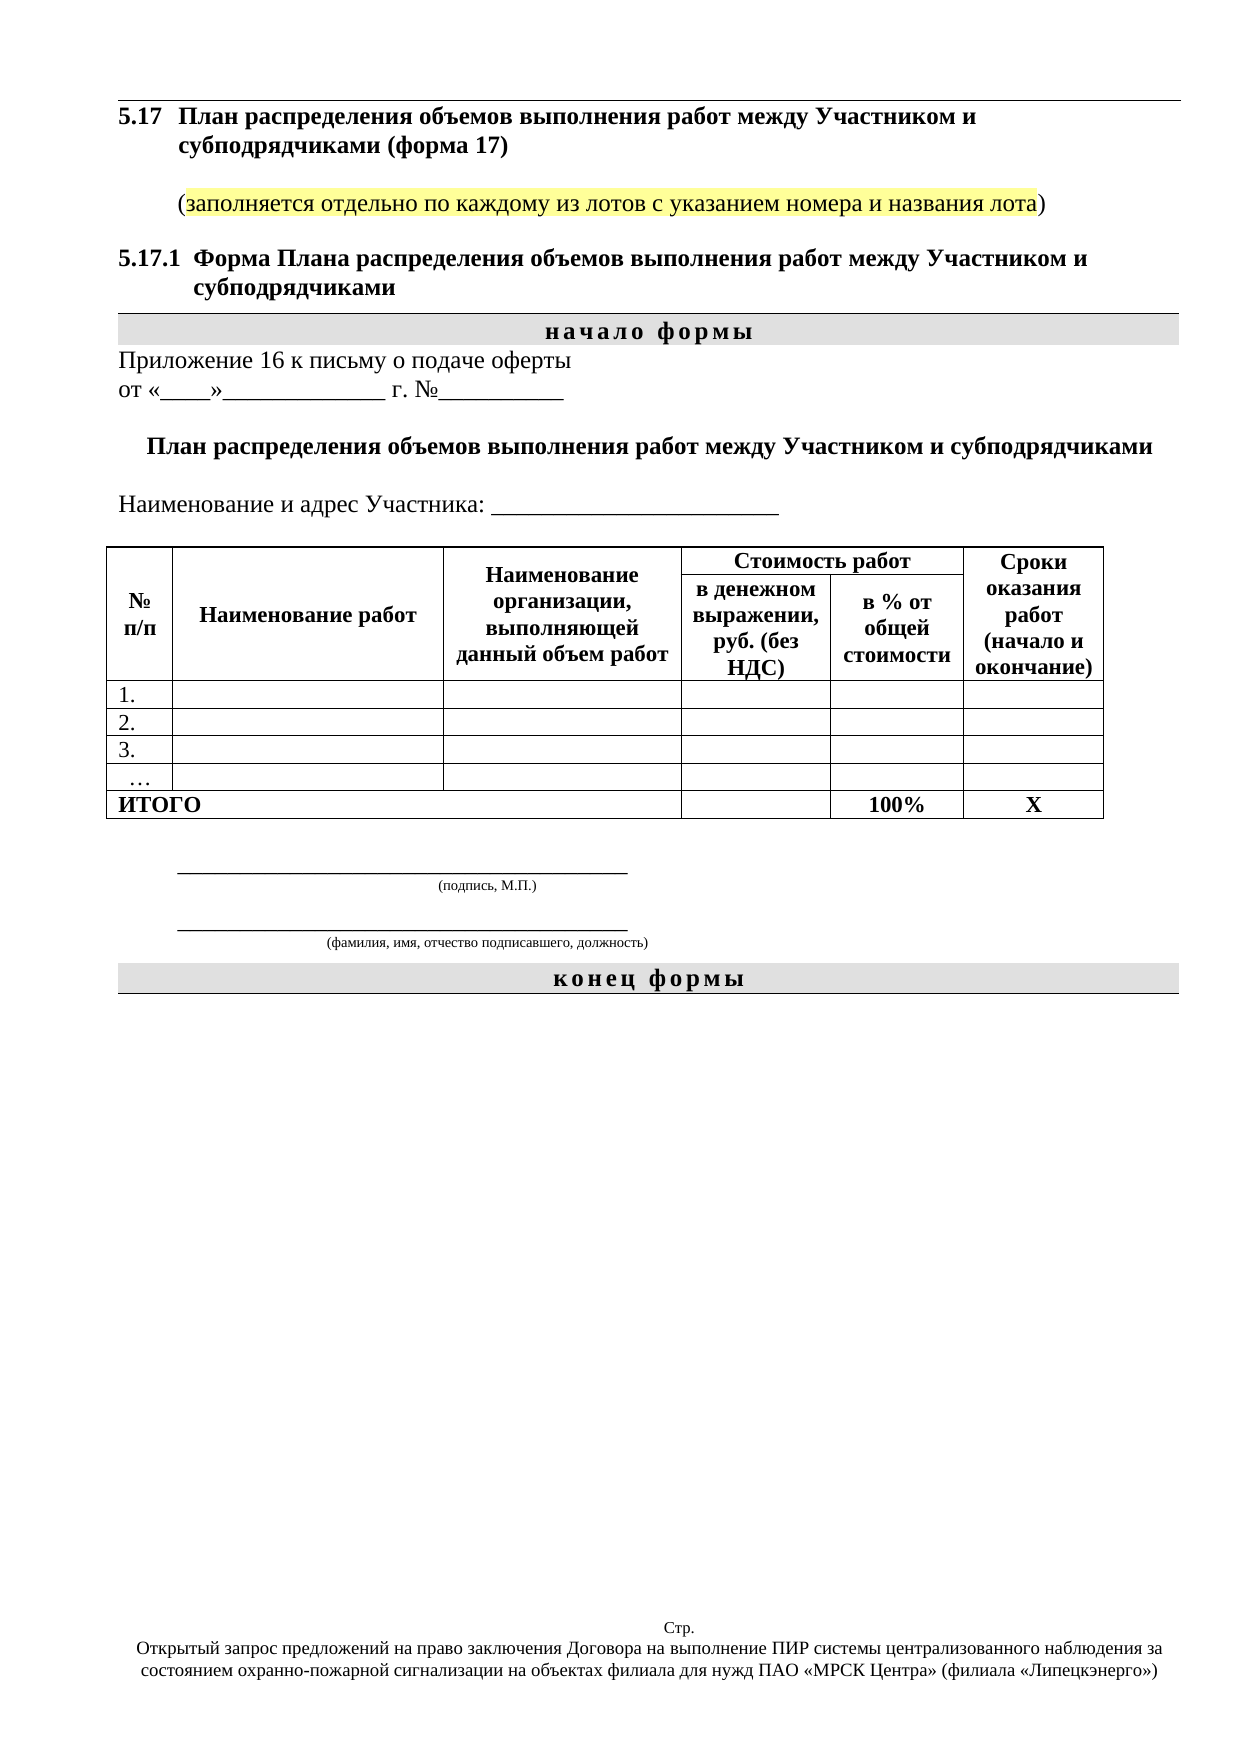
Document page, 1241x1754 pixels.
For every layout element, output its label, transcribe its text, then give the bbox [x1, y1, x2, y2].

table_cell [173, 681, 443, 708]
text План распределения объемов выполнения работ между Участником и субподрядчиками [118, 431, 1181, 460]
table_cell [173, 709, 443, 735]
table_cell [173, 736, 443, 762]
table_cell [444, 709, 681, 735]
text конец формы [118, 963, 1179, 993]
table_header № п/п [107, 548, 172, 680]
table_cell [682, 681, 830, 708]
table_header Наименование организации, выполняющей данный объем работ [444, 548, 681, 680]
table_cell [682, 736, 830, 762]
text (подпись, М.П.) [118, 876, 797, 905]
table_cell [831, 709, 963, 735]
text ____________________________________ [118, 848, 1181, 876]
table_cell в % от общей стоимости [831, 575, 963, 680]
table_header Стоимость работ [682, 548, 963, 574]
table_cell [682, 709, 830, 735]
table_cell [831, 764, 963, 790]
table_cell [107, 736, 172, 762]
table_cell [964, 736, 1103, 762]
table_cell [964, 709, 1103, 735]
subtitle План распределения объемов выполнения работ между Участником и субподрядчиками (форма 17) [118, 101, 1181, 158]
table_header Сроки оказания работ (начало и окончание) [964, 548, 1103, 680]
subtitle Форма Плана распределения объемов выполнения работ между Участником и субподрядчиками [118, 243, 1181, 301]
text ____________________________________ [118, 905, 1181, 934]
table_cell … [107, 764, 172, 790]
table_cell [444, 681, 681, 708]
table_cell [107, 681, 172, 708]
table_cell [107, 709, 172, 735]
text (фамилия, имя, отчество подписавшего, должность) [118, 934, 797, 963]
table_cell [444, 764, 681, 790]
table_cell [964, 681, 1103, 708]
table_cell в денежном выражении, руб. (без НДС) [682, 575, 830, 680]
table_cell [831, 681, 963, 708]
table_cell 100% [831, 791, 963, 818]
table_cell ИТОГО [107, 791, 681, 818]
text начало формы [118, 314, 1179, 345]
table_header Наименование работ [173, 548, 443, 680]
text Приложение 16 к письму о подаче оферты от «____»_____________ г. №__________ [118, 345, 1181, 403]
table_cell [682, 764, 830, 790]
text Наименование и адрес Участника: _______________________ [118, 489, 1181, 518]
table_cell [964, 764, 1103, 790]
table_cell [444, 736, 681, 762]
table_cell [682, 791, 830, 818]
table_cell [831, 736, 963, 762]
table_cell [173, 764, 443, 790]
table_cell Х [964, 791, 1103, 818]
